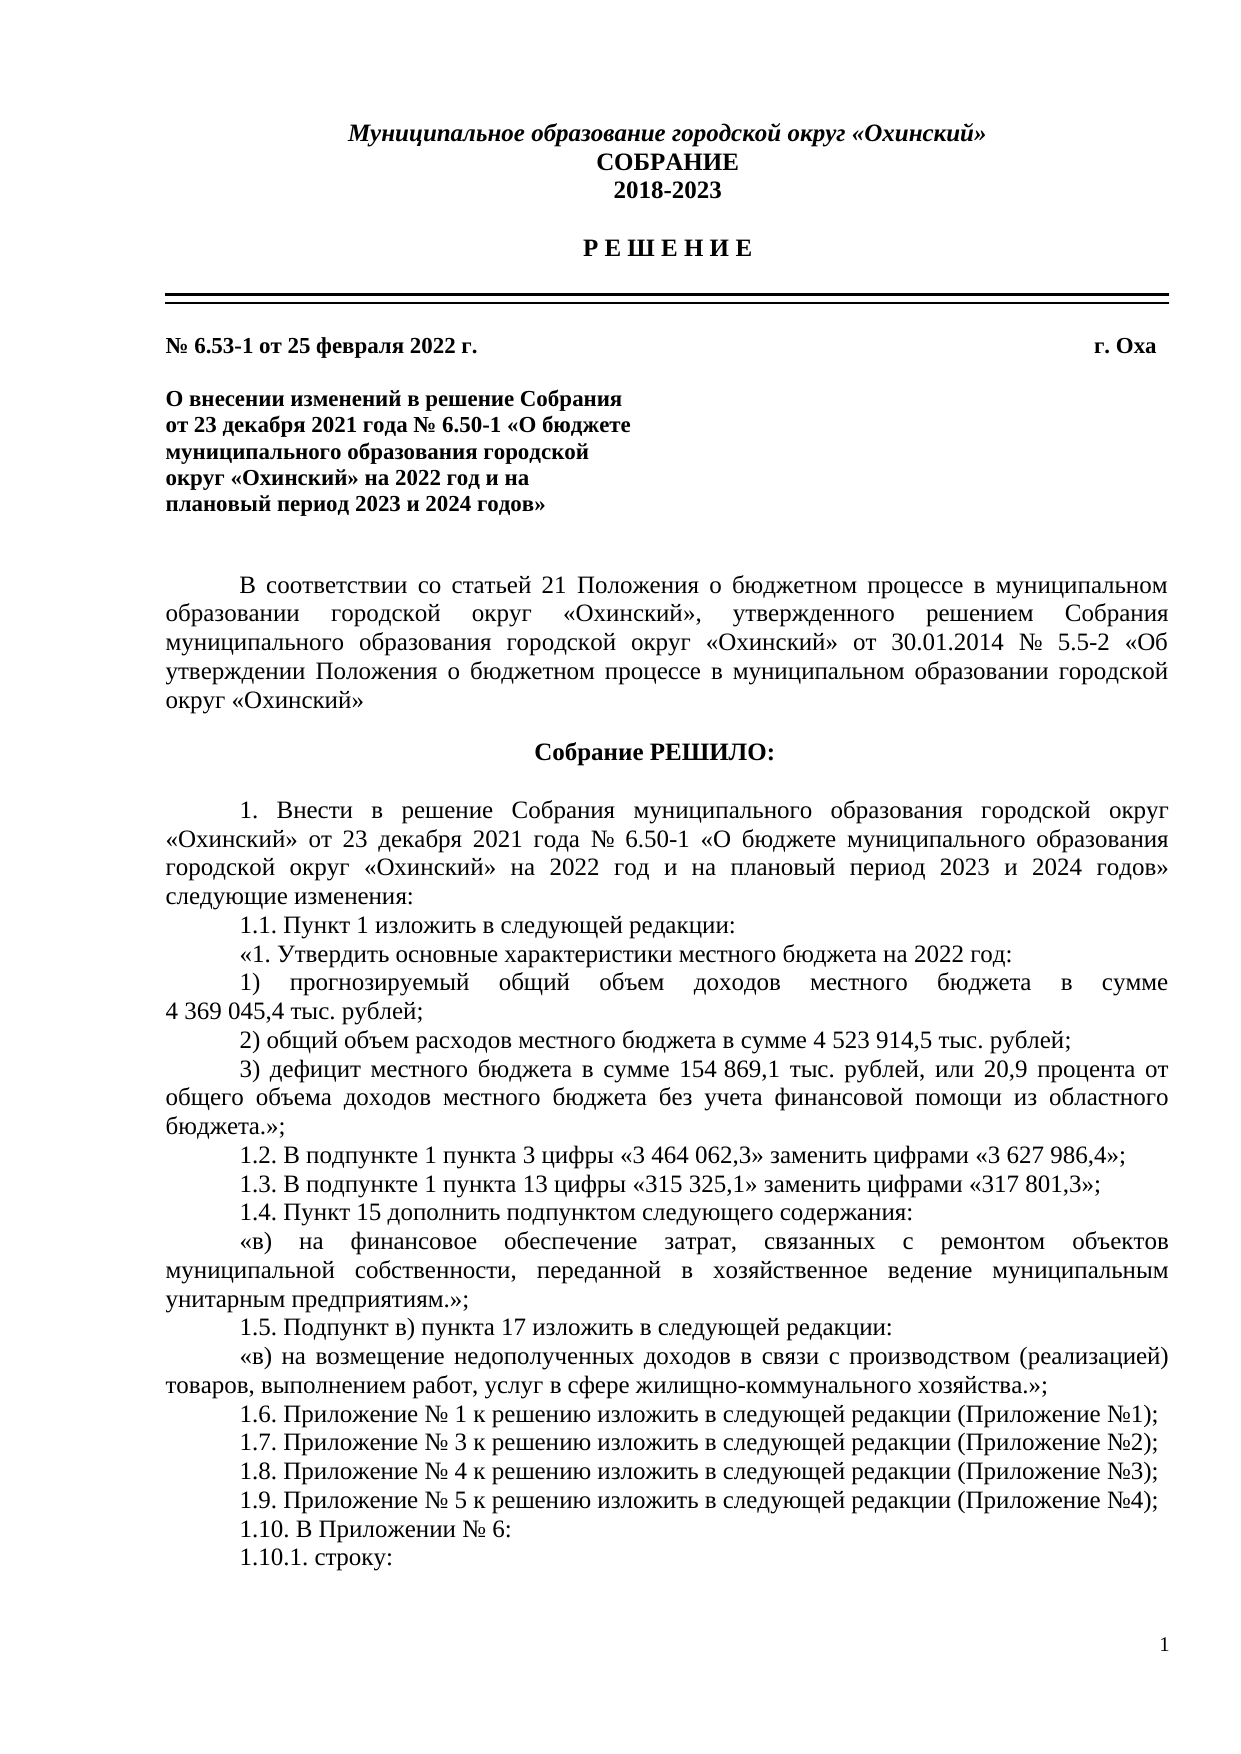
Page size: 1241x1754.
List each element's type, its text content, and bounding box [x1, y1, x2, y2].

text 1.2. В подпункте 1 пункта 3 цифры «3 464 062,3» заменить цифрами «3 627 986,4»; [165, 1140, 1169, 1169]
text 1.4. Пункт 15 дополнить подпунктом следующего содержания: [165, 1197, 1169, 1226]
text 1. Внести в решение Собрания муниципального образования городской округ «Охинский» от 23 декабря 2021 года № 6.50-1 «О бюджете муниципального образования городской округ «Охинский» на 2022 год и на плановый период 2023 и 2024 годов» следующие изменения: [165, 795, 1169, 910]
text «в) на финансовое обеспечение затрат, связанных с ремонтом объектов муниципальной собственности, переданной в хозяйственное ведение муниципальным унитарным предприятиям.»; [165, 1226, 1169, 1312]
text от 23 декабря 2021 года № 6.50-1 «О бюджете [165, 411, 1169, 438]
title Муниципальное образование городской округ «Охинский» [165, 118, 1169, 147]
text 1.1. Пункт 1 изложить в следующей редакции: [165, 910, 1169, 939]
text Р Е Ш Е Н И Е [165, 233, 1169, 262]
text Собрание РЕШИЛО: [165, 737, 1169, 766]
text О внесении изменений в решение Собрания [165, 385, 1169, 411]
text 1.10.1. строку: [165, 1542, 1169, 1571]
text 2018-2023 [165, 176, 1169, 204]
text 1) прогнозируемый общий объем доходов местного бюджета в сумме 4 369 045,4 тыс. рублей; [165, 967, 1169, 1025]
text 1.10. В Приложении № 6: [165, 1514, 1169, 1542]
text № 6.53-1 от 25 февраля 2022 г. г. Оха [165, 332, 1169, 359]
text В соответствии со статьей 21 Положения о бюджетном процессе в муниципальном образовании городской округ «Охинский», утвержденного решением Собрания муниципального образования городской округ «Охинский» от 30.01.2014 № 5.5-2 «Об утверждении Положения о бюджетном процессе в муниципальном образовании городской округ «Охинский» [165, 570, 1169, 713]
text округ «Охинский» на 2022 год и на [165, 464, 1169, 491]
text «в) на возмещение недополученных доходов в связи с производством (реализацией) товаров, выполнением работ, услуг в сфере жилищно-коммунального хозяйства.»; [165, 1341, 1169, 1399]
text муниципального образования городской [165, 438, 1169, 464]
text 3) дефицит местного бюджета в сумме 154 869,1 тыс. рублей, или 20,9 процента от общего объема доходов местного бюджета без учета финансовой помощи из областного бюджета.»; [165, 1054, 1169, 1140]
text «1. Утвердить основные характеристики местного бюджета на 2022 год: [165, 939, 1169, 967]
text 1.7. Приложение № 3 к решению изложить в следующей редакции (Приложение №2); [165, 1427, 1169, 1456]
title СОБРАНИЕ [165, 147, 1169, 176]
text плановый период 2023 и 2024 годов» [165, 491, 1169, 517]
text 2) общий объем расходов местного бюджета в сумме 4 523 914,5 тыс. рублей; [165, 1025, 1169, 1054]
text 1.6. Приложение № 1 к решению изложить в следующей редакции (Приложение №1); [165, 1399, 1169, 1427]
text 1.3. В подпункте 1 пункта 13 цифры «315 325,1» заменить цифрами «317 801,3»; [165, 1169, 1169, 1197]
text 1.5. Подпункт в) пункта 17 изложить в следующей редакции: [165, 1312, 1169, 1341]
text 1.8. Приложение № 4 к решению изложить в следующей редакции (Приложение №3); [165, 1456, 1169, 1485]
text 1.9. Приложение № 5 к решению изложить в следующей редакции (Приложение №4); [165, 1485, 1169, 1514]
